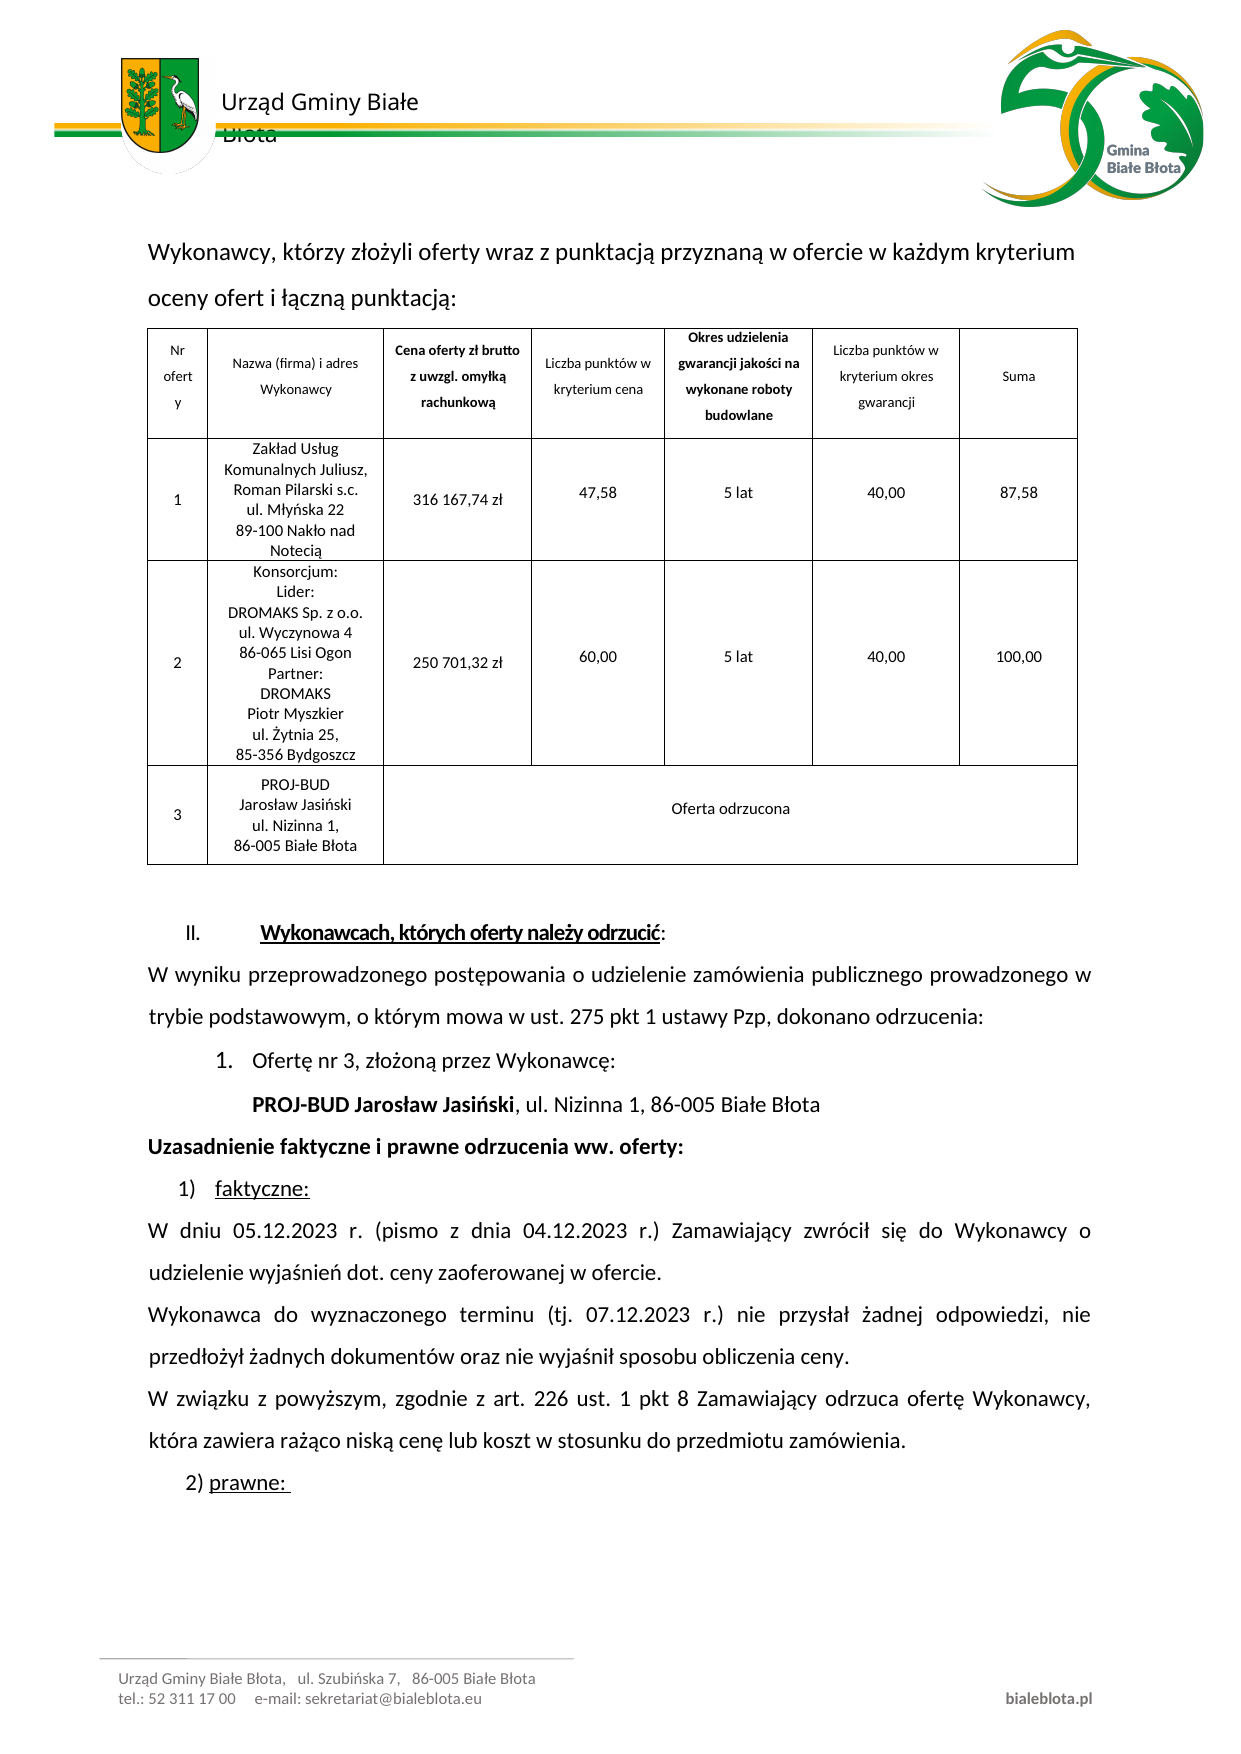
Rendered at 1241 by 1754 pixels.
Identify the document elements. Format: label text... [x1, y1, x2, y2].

list 2) prawne: [185, 1468, 1093, 1496]
table_cell 40,00 [813, 561, 959, 764]
picture [54, 58, 199, 153]
table_cell 100,00 [960, 561, 1077, 764]
table_cell Oferta odrzucona [384, 766, 1077, 864]
table_header Okres udzielenia gwarancji jakości na wykonane roboty budowlane [665, 329, 812, 437]
table_header Cena oferty zł brutto z uwzgl. omyłką rachunkową [384, 329, 531, 437]
list Ofertę nr 3, złożoną przez Wykonawcę: [214, 1044, 1093, 1075]
picture [216, 30, 1204, 207]
text Uzasadnienie faktyczne i prawne odrzucenia ww. oferty: [148, 1132, 1093, 1160]
text W wyniku przeprowadzonego postępowania o udzielenie zamówienia publicznego prowadzonego w trybie podstawowym, o którym mowa w ust. 275 pkt 1 ustawy Pzp, dokonano odrzucenia: [148, 960, 1093, 1030]
table_cell 60,00 [532, 561, 664, 764]
list Wykonawcach, których oferty należy odrzucić: [185, 918, 1093, 946]
table_cell 316 167,74 zł [384, 439, 531, 560]
list Wykonawcy, którzy złożyli oferty wraz z punktacją przyznaną w ofercie w każdym kryterium oceny ofert i łączną punktacją: [148, 236, 1093, 312]
list faktyczne: [177, 1174, 1093, 1202]
table_cell 3 [148, 766, 207, 864]
table_header Liczba punktów w kryterium okres gwarancji [813, 329, 959, 437]
text W dniu 05.12.2023 r. (pismo z dnia 04.12.2023 r.) Zamawiający zwrócił się do Wykonawcy o udzielenie wyjaśnień dot. ceny zaoferowanej w ofercie. [148, 1216, 1093, 1286]
text Wykonawca do wyznaczonego terminu (tj. 07.12.2023 r.) nie przysłał żadnej odpowiedzi, nie przedłożył żadnych dokumentów oraz nie wyjaśnił sposobu obliczenia ceny. [148, 1300, 1093, 1370]
table_cell 2 [148, 561, 207, 764]
table_cell 1 [148, 439, 207, 560]
table_cell 5 lat [665, 439, 812, 560]
table_cell 47,58 [532, 439, 664, 560]
table_cell PROJ-BUD Jarosław Jasiński ul. Nizinna 1, 86-005 Białe Błota [208, 766, 383, 864]
table_cell Zakład Usług Komunalnych Juliusz, Roman Pilarski s.c. ul. Młyńska 22 89-100 Nakło nad Notecią [208, 439, 383, 560]
list PROJ-BUD Jarosław Jasiński, ul. Nizinna 1, 86-005 Białe Błota [252, 1090, 1093, 1118]
table_cell Konsorcjum: Lider: DROMAKS Sp. z o.o. ul. Wyczynowa 4 86-065 Lisi Ogon Partner: DROMAKS Piotr Myszkier ul. Żytnia 25, 85-356 Bydgoszcz [208, 561, 383, 764]
table_header Liczba punktów w kryterium cena [532, 329, 664, 437]
table_header Nazwa (firma) i adres Wykonawcy [208, 329, 383, 437]
table_header Suma [960, 329, 1077, 437]
text W związku z powyższym, zgodnie z art. 226 ust. 1 pkt 8 Zamawiający odrzuca ofertę Wykonawcy, która zawiera rażąco niską cenę lub koszt w stosunku do przedmiotu zamówienia. [148, 1384, 1093, 1454]
table_cell 250 701,32 zł [384, 561, 531, 764]
table_cell 40,00 [813, 439, 959, 560]
table_header Nr oferty [148, 329, 207, 437]
table_cell 87,58 [960, 439, 1077, 560]
table_cell 5 lat [665, 561, 812, 764]
